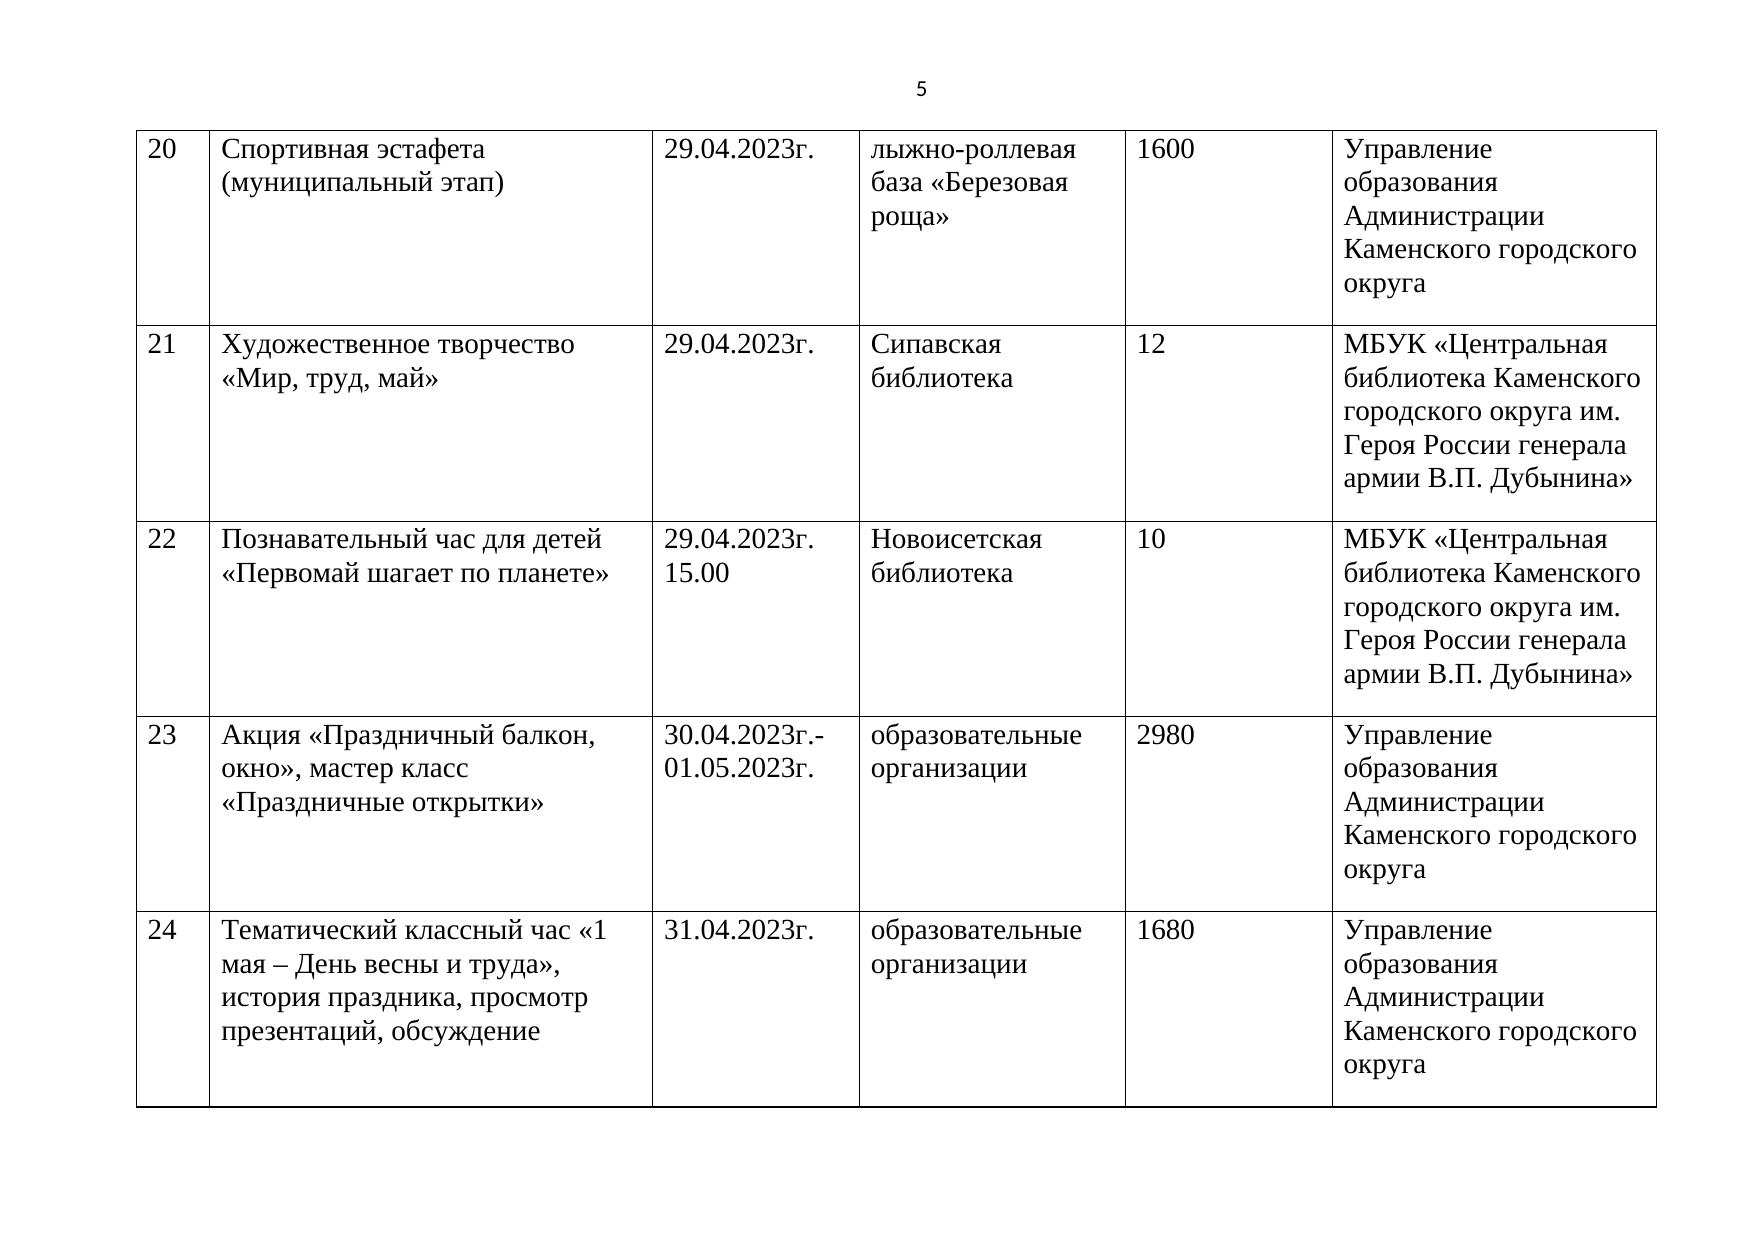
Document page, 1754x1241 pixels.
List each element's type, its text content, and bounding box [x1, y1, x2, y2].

table_cell лыжно-роллевая база «Березовая роща» [860, 131, 1125, 325]
table_cell 10 [1126, 522, 1332, 716]
table_cell МБУК «Центральная библиотека Каменского городского округа им. Героя России генерала армии В.П. Дубынина» [1333, 326, 1656, 521]
table_cell образовательные организации [860, 912, 1125, 1106]
table_cell 20 [137, 131, 209, 325]
table_cell 1680 [1126, 912, 1332, 1106]
table_cell 1600 [1126, 131, 1332, 325]
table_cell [1333, 131, 1656, 325]
table_cell 29.04.2023г. 15.00 [653, 522, 859, 716]
table_cell 21 [137, 326, 209, 521]
table_cell Художественное творчество «Мир, труд, май» [210, 326, 652, 521]
table_cell Акция «Праздничный балкон, окно», мастер класс «Праздничные открытки» [210, 717, 652, 911]
table_cell 2980 [1126, 717, 1332, 911]
table_cell Управление образования Администрации Каменского городского округа [1333, 912, 1656, 1106]
table_cell 12 [1126, 326, 1332, 521]
table_cell 30.04.2023г.- 01.05.2023г. [653, 717, 859, 911]
table_cell Сипавская библиотека [860, 326, 1125, 521]
table_cell Управление образования Администрации Каменского городского округа [1333, 717, 1656, 911]
table_cell 22 [137, 522, 209, 716]
table_cell 23 [137, 717, 209, 911]
table_cell 31.04.2023г. [653, 912, 859, 1106]
table_cell МБУК «Центральная библиотека Каменского городского округа им. Героя России генерала армии В.П. Дубынина» [1333, 522, 1656, 716]
table_cell 29.04.2023г. [653, 326, 859, 521]
table_cell Тематический классный час «1 мая – День весны и труда», история праздника, просмотр презентаций, обсуждение [210, 912, 652, 1106]
table_cell 29.04.2023г. [653, 131, 859, 325]
table_cell Спортивная эстафета (муниципальный этап) [210, 131, 652, 325]
table_cell 24 [137, 912, 209, 1106]
table_cell Новоисетская библиотека [860, 522, 1125, 716]
table_cell Познавательный час для детей «Первомай шагает по планете» [210, 522, 652, 716]
table_cell образовательные организации [860, 717, 1125, 911]
